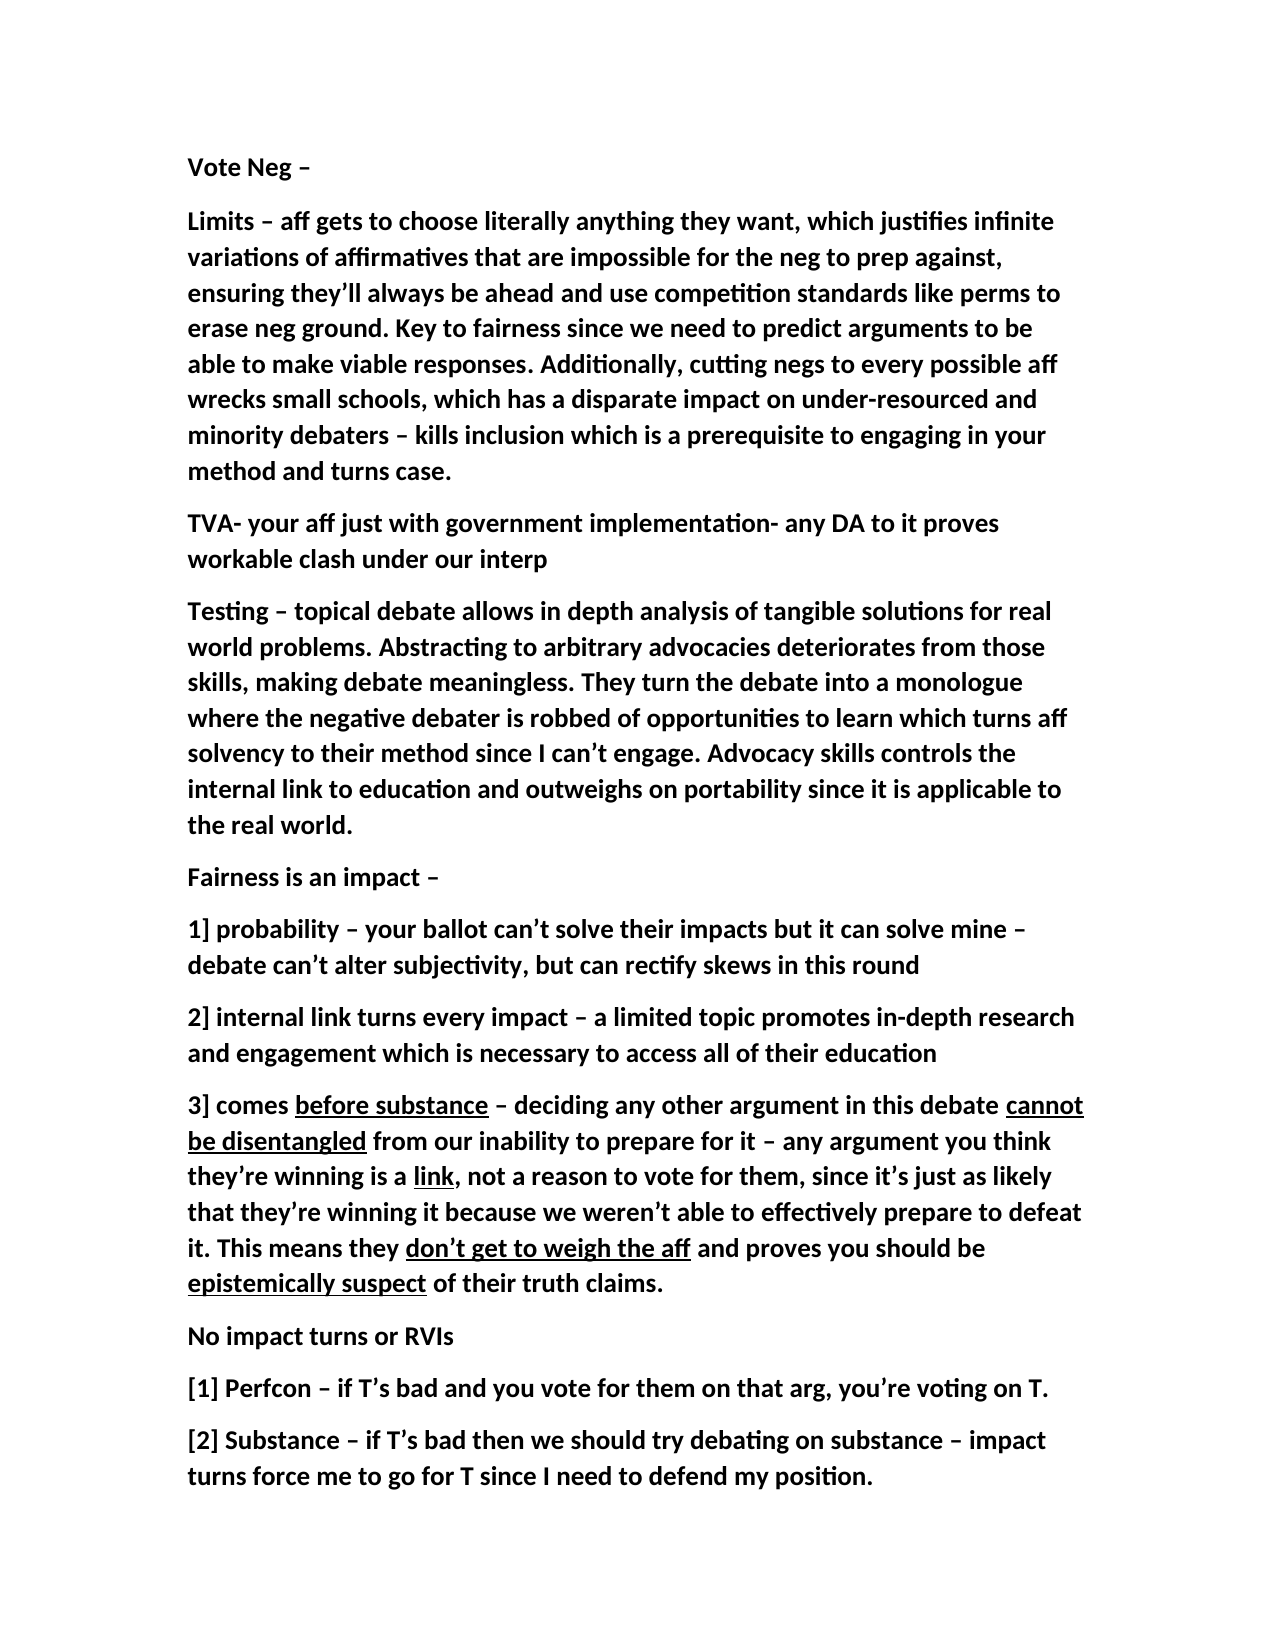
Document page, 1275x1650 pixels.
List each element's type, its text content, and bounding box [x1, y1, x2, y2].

subtitle 3] comes before substance – deciding any other argument in this debate cannot be disentangled from our inability to prepare for it – any argument you think they’re winning is a link, not a reason to vote for them, since it’s just as likely that they’re winning it because we weren’t able to effectively prepare to defeat it. This means they don’t get to weigh the aff and proves you should be epistemically suspect of their truth claims. [187, 1088, 1087, 1299]
subtitle Fairness is an impact – [187, 860, 1087, 893]
subtitle 1] probability – your ballot can’t solve their impacts but it can solve mine – debate can’t alter subjectivity, but can rectify skews in this round [187, 912, 1087, 981]
subtitle No impact turns or RVIs [187, 1319, 1087, 1352]
subtitle [2] Substance – if T’s bad then we should try debating on substance – impact turns force me to go for T since I need to defend my position. [187, 1423, 1087, 1492]
subtitle [1] Perfcon – if T’s bad and you vote for them on that arg, you’re voting on T. [187, 1371, 1087, 1404]
subtitle Testing – topical debate allows in depth analysis of tangible solutions for real world problems. Abstracting to arbitrary advocacies deteriorates from those skills, making debate meaningless. They turn the debate into a monologue where the negative debater is robbed of opportunities to learn which turns aff solvency to their method since I can’t engage. Advocacy skills controls the internal link to education and outweighs on portability since it is applicable to the real world. [187, 594, 1087, 841]
subtitle TVA- your aff just with government implementation- any DA to it proves workable clash under our interp [187, 506, 1087, 575]
subtitle 2] internal link turns every impact – a limited topic promotes in-depth research and engagement which is necessary to access all of their education [187, 1000, 1087, 1069]
text Vote Neg – [187, 150, 1087, 183]
subtitle Limits – aff gets to choose literally anything they want, which justifies infinite variations of affirmatives that are impossible for the neg to prep against, ensuring they’ll always be ahead and use competition standards like perms to erase neg ground. Key to fairness since we need to predict arguments to be able to make viable responses. Additionally, cutting negs to every possible aff wrecks small schools, which has a disparate impact on under-resourced and minority debaters – kills inclusion which is a prerequisite to engaging in your method and turns case. [187, 204, 1087, 487]
